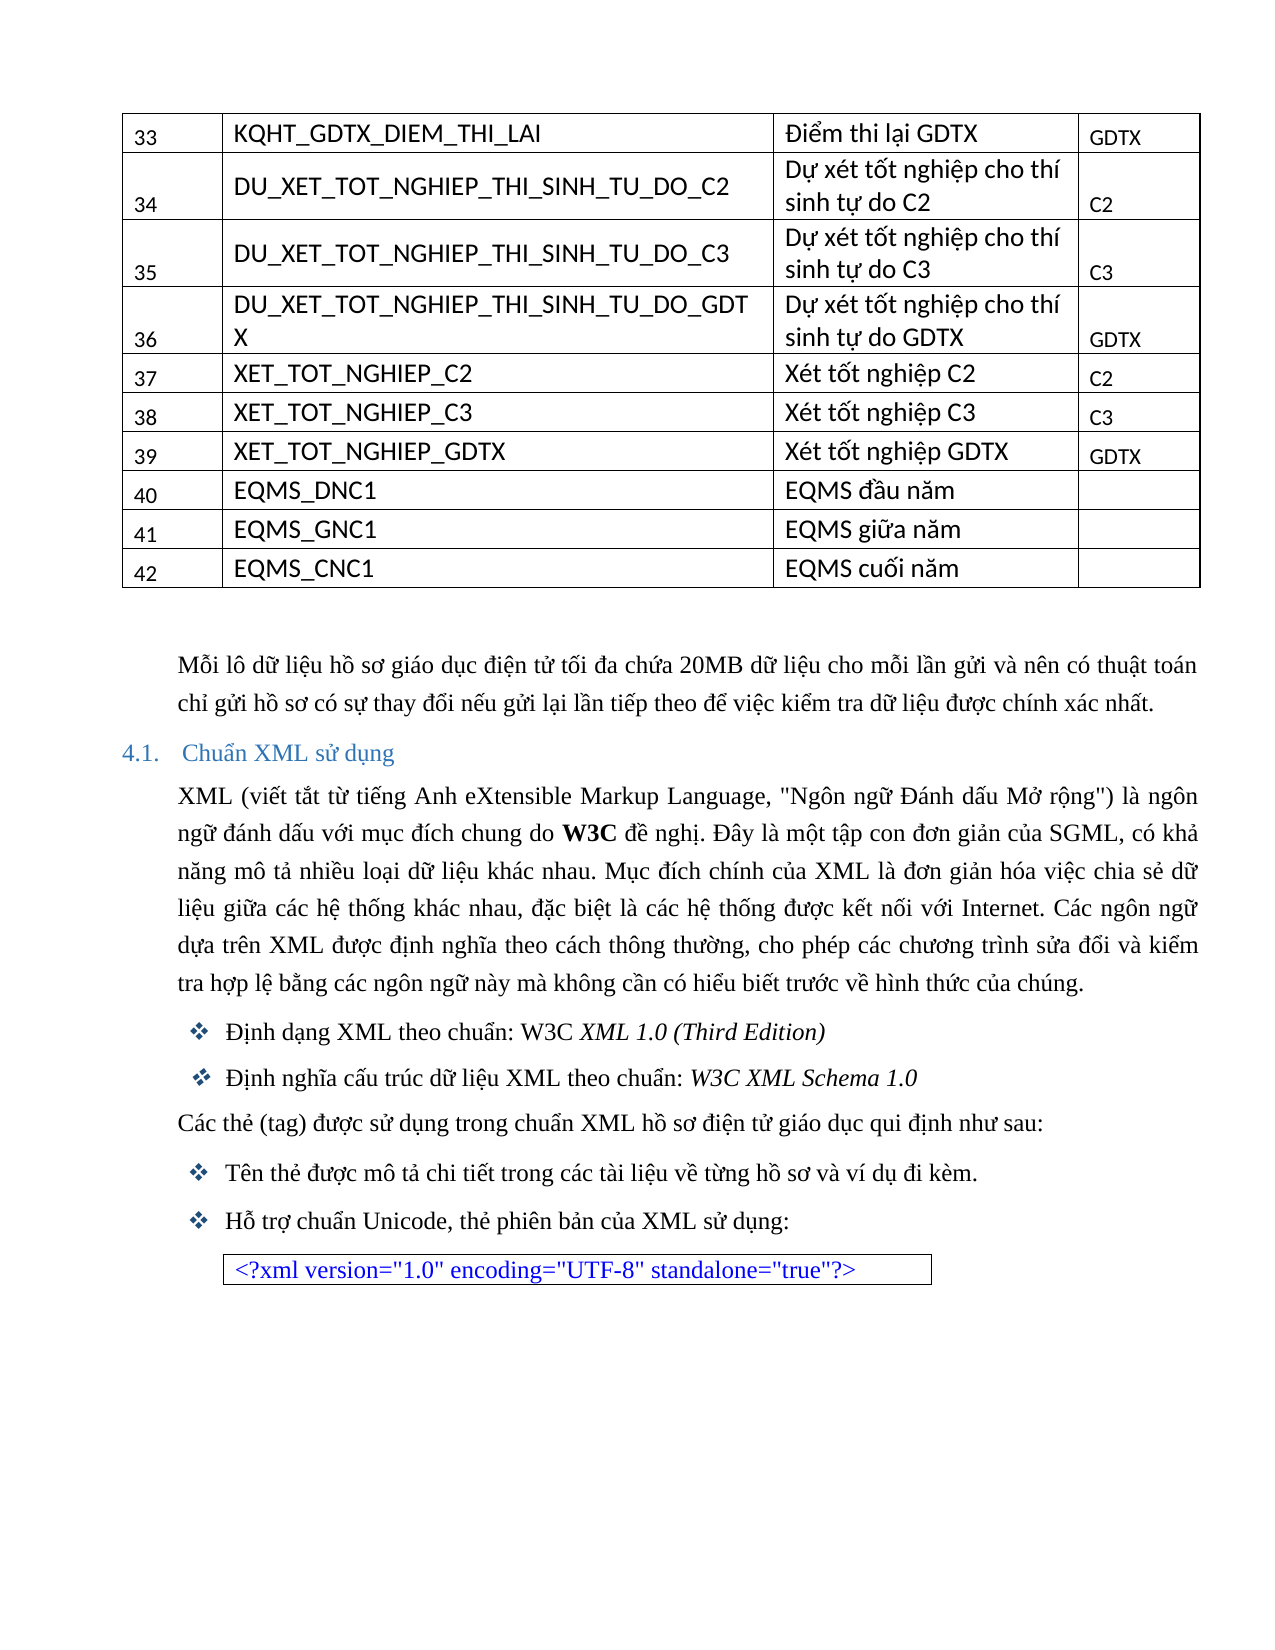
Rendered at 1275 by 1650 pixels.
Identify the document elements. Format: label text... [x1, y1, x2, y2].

table_cell 36 [123, 287, 222, 353]
table_cell Dự xét tốt nghiệp cho thí sinh tự do C3 [774, 220, 1078, 286]
table_cell Xét tốt nghiệp C2 [774, 354, 1078, 392]
text Mỗi lô dữ liệu hồ sơ giáo dục điện tử tối đa chứa 20MB dữ liệu cho mỗi lần gửi và nên có thuật toán chỉ gửi hồ sơ có sự thay đổi nếu gửi lại lần tiếp theo để việc kiểm tra dữ liệu được chính xác nhất. [177, 651, 1200, 717]
text XML (viết tắt từ tiếng Anh eXtensible Markup Language, "Ngôn ngữ Đánh dấu Mở rộng") là ngôn ngữ đánh dấu với mục đích chung do W3C đề nghị. Đây là một tập con đơn giản của SGML, có khả năng mô tả nhiều loại dữ liệu khác nhau. Mục đích chính của XML là đơn giản hóa việc chia sẻ dữ liệu giữa các hệ thống khác nhau, đặc biệt là các hệ thống được kết nối với Internet. Các ngôn ngữ dựa trên XML được định nghĩa theo cách thông thường, cho phép các chương trình sửa đổi và kiểm tra hợp lệ bằng các ngôn ngữ này mà không cần có hiểu biết trước về hình thức của chúng. [177, 781, 1200, 996]
table_cell GDTX [1079, 432, 1199, 470]
table_cell XET_TOT_NGHIEP_C3 [223, 393, 773, 431]
table_cell EQMS_GNC1 [223, 510, 773, 548]
table_cell Dự xét tốt nghiệp cho thí sinh tự do C2 [774, 153, 1078, 219]
table_cell 42 [123, 549, 222, 587]
table_cell 38 [123, 393, 222, 431]
table_cell EQMS đầu năm [774, 471, 1078, 509]
table_cell Xét tốt nghiệp C3 [774, 393, 1078, 431]
table_cell XET_TOT_NGHIEP_C2 [223, 354, 773, 392]
table_cell Xét tốt nghiệp GDTX [774, 432, 1078, 470]
table_cell C2 [1079, 354, 1199, 392]
text Tên thẻ được mô tả chi tiết trong các tài liệu về từng hồ sơ và ví dụ đi kèm. [187, 1158, 1200, 1187]
list Định nghĩa cấu trúc dữ liệu XML theo chuẩn: W3C XML Schema 1.0 [188, 1063, 1200, 1092]
table_header <?xml version="1.0" encoding="UTF-8" standalone="true"?> [224, 1255, 931, 1283]
table_cell 41 [123, 510, 222, 548]
table_cell [1079, 471, 1199, 509]
table_cell DU_XET_TOT_NGHIEP_THI_SINH_TU_DO_C2 [223, 153, 773, 219]
table_cell [1079, 510, 1199, 548]
table_cell Điểm thi lại GDTX [774, 114, 1078, 152]
subtitle Chuẩn XML sử dụng [122, 738, 1200, 766]
table_cell XET_TOT_NGHIEP_GDTX [223, 432, 773, 470]
list Định dạng XML theo chuẩn: W3C XML 1.0 (Third Edition) [188, 1017, 1200, 1046]
table_cell EQMS_CNC1 [223, 549, 773, 587]
table_cell EQMS giữa năm [774, 510, 1078, 548]
table_cell EQMS_DNC1 [223, 471, 773, 509]
table_cell GDTX [1079, 114, 1199, 152]
table_cell 33 [123, 114, 222, 152]
table_cell DU_XET_TOT_NGHIEP_THI_SINH_TU_DO_GDTX [223, 287, 773, 353]
text Hỗ trợ chuẩn Unicode, thẻ phiên bản của XML sử dụng: [187, 1206, 1200, 1235]
table_cell C3 [1079, 220, 1199, 286]
table_cell 34 [123, 153, 222, 219]
table_cell 37 [123, 354, 222, 392]
text Các thẻ (tag) được sử dụng trong chuẩn XML hồ sơ điện tử giáo dục qui định như sau: [177, 1108, 1200, 1137]
table_cell [1079, 549, 1199, 587]
table_cell Dự xét tốt nghiệp cho thí sinh tự do GDTX [774, 287, 1078, 353]
table_cell DU_XET_TOT_NGHIEP_THI_SINH_TU_DO_C3 [223, 220, 773, 286]
table_cell KQHT_GDTX_DIEM_THI_LAI [223, 114, 773, 152]
table_cell C2 [1079, 153, 1199, 219]
table_cell C3 [1079, 393, 1199, 431]
table_cell 40 [123, 471, 222, 509]
table_cell 39 [123, 432, 222, 470]
table_cell EQMS cuối năm [774, 549, 1078, 587]
table_cell GDTX [1079, 287, 1199, 353]
table_cell 35 [123, 220, 222, 286]
